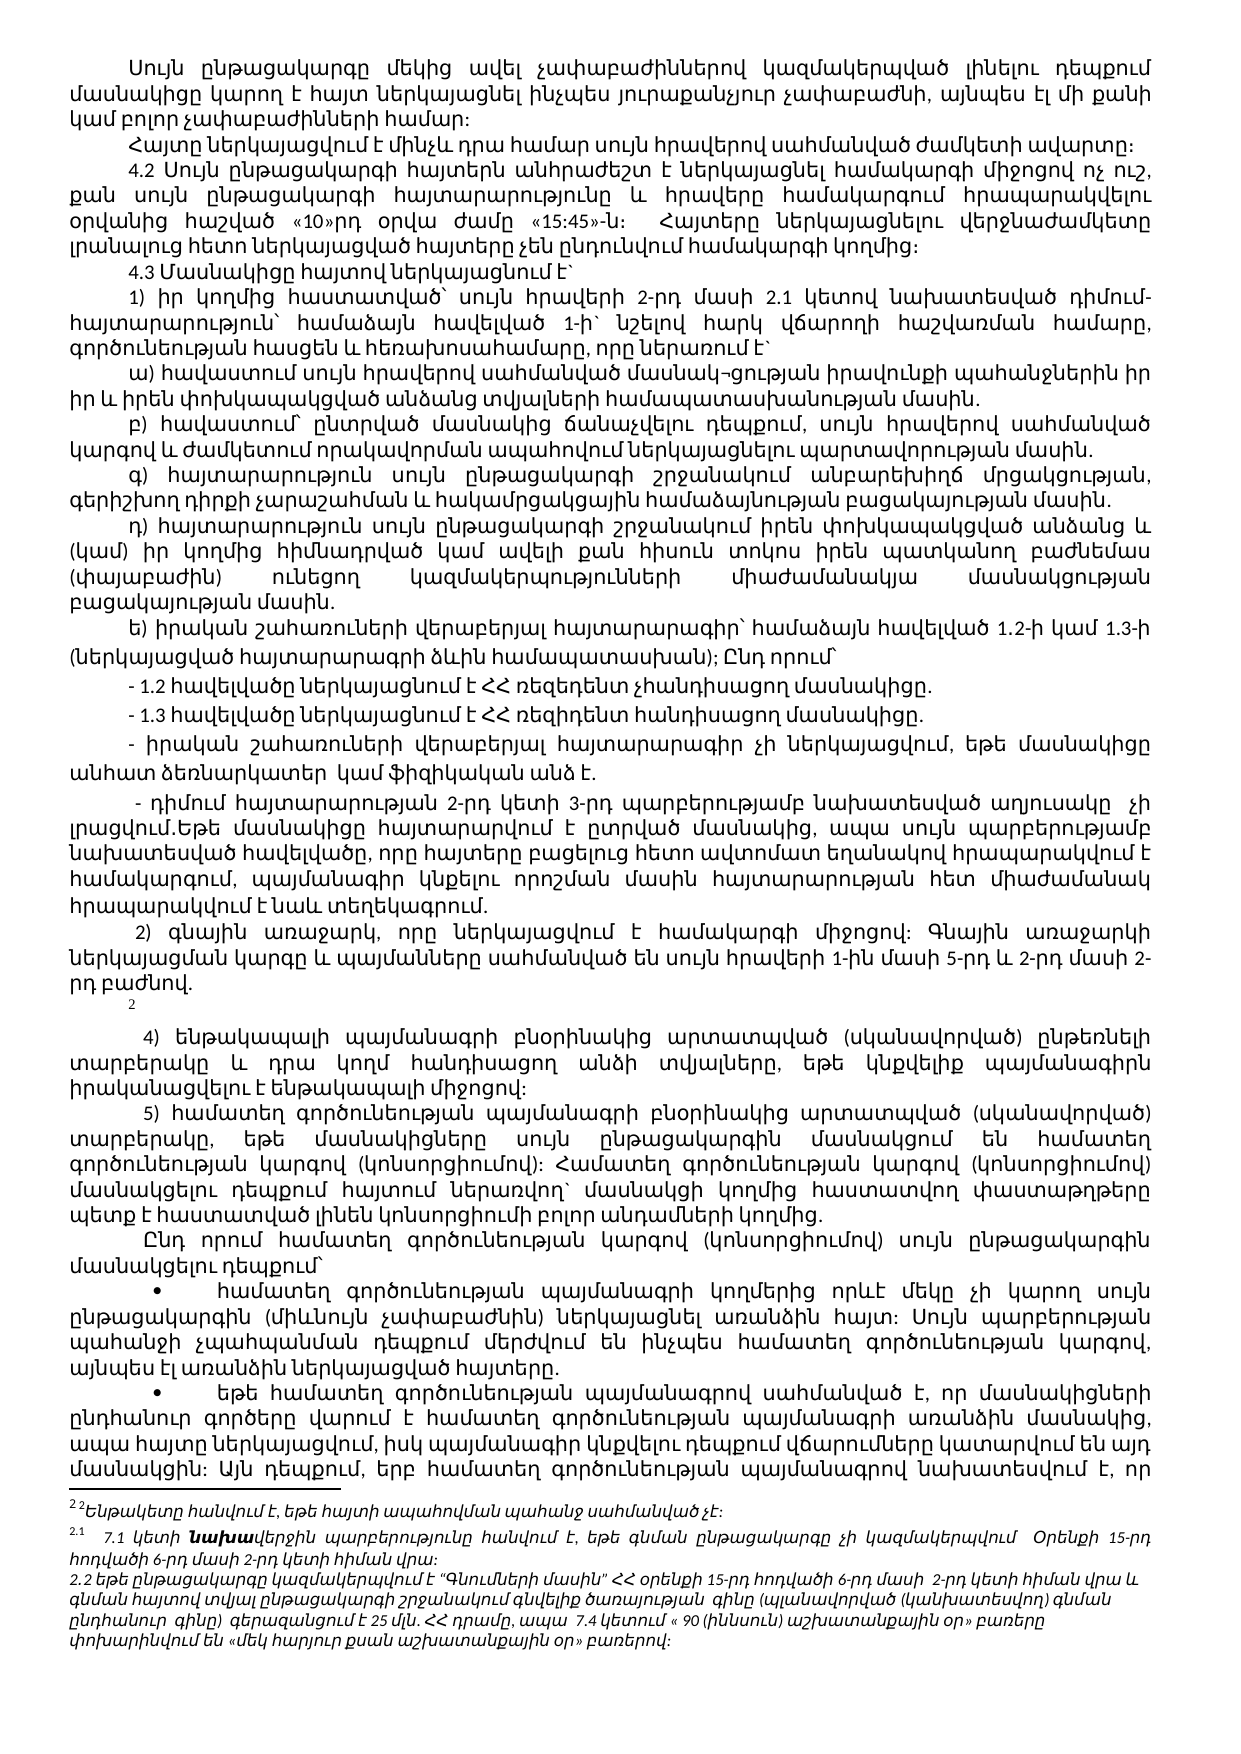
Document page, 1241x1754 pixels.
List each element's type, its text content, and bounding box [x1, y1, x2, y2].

list համատեղ գործունեության պայմանագրի կողմերից որևէ մեկը չի կարող սույն ընթացակարգին (միևնույն չափաբաժնին) ներկայացնել առանձին հայտ: Սույն պարբերության պահանջի չպահպանման դեպքում մերժվում են ինչպես համատեղ գործունեության կարգով, այնպես էլ առանձին ներկայացված հայտերը. [69, 1278, 1152, 1380]
text ե) իրական շահառուների վերաբերյալ հայտարարագիր՝ համաձայն հավելված 1․2-ի կամ 1.3-ի (ներկայացված հայտարարագրի ձևին համապատասխան); Ընդ որում՝ [69, 615, 1152, 669]
text 2) գնային առաջարկ, որը ներկայացվում է համակարգի միջոցով: Գնային առաջարկի ներկայացման կարգը և պայմանները սահմանված են սույն հրավերի 1-ին մասի 5-րդ և 2-րդ մասի 2-րդ բաժնով. [69, 919, 1152, 996]
text Սույն ընթացակարգը մեկից ավել չափաբաժիններով կազմակերպված լինելու դեպքում մասնակիցը կարող է հայտ ներկայացնել ինչպես յուրաքանչյուր չափաբաժնի, այնպես էլ մի քանի կամ բոլոր չափաբաժինների համար: [69, 56, 1152, 132]
text գ) հայտարարություն սույն ընթացակարգի շրջանակում անբարեխիղճ մրցակցության, գերիշխող դիրքի չարաշահման և հակամրցակցային համաձայնության բացակայության մասին. [69, 462, 1152, 513]
text Ընդ որում համատեղ գործունեության կարգով (կոնսորցիումով) սույն ընթացակարգին մասնակցելու դեպքում՝ [69, 1228, 1152, 1278]
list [69, 1380, 1152, 1482]
text 4.2 Սույն ընթացակարգի հայտերն անհրաժեշտ է ներկայացնել համակարգի միջոցով ոչ ուշ, քան սույն ընթացակարգի հայտարարությունը և հրավերը համակարգում հրապարակվելու օրվանից հաշված «10»րդ օրվա ժամը «15:45»-ն։ Հայտերը ներկայացնելու վերջնաժամկետը լրանալուց հետո ներկայացված հայտերը չեն ընդունվում համակարգի կողմից։ [69, 157, 1152, 259]
text - իրական շահառուների վերաբերյալ հայտարարագիր չի ներկայացվում, եթե մասնակիցը անհատ ձեռնարկատեր կամ ֆիզիկական անձ է. [69, 731, 1152, 786]
text դ) հայտարարություն սույն ընթացակարգի շրջանակում իրեն փոխկապակցված անձանց և (կամ) իր կողմից հիմնադրված կամ ավելի քան հիսուն տոկոս իրեն պատկանող բաժնեմաս (փայաբաժին) ունեցող կազմակերպությունների միաժամանակյա մասնակցության բացակայության մասին. [69, 513, 1152, 615]
text 4.3 Մասնակիցը հայտով ներկայացնում է` [69, 259, 1152, 284]
text Հայտը ներկայացվում է մինչև դրա համար սույն հրավերով սահմանված ժամկետի ավարտը։ [69, 132, 1152, 157]
text 4) ենթակապալի պայմանագրի բնօրինակից արտատպված (սկանավորված) ընթեռնելի տարբերակը և դրա կողմ հանդիսացող անձի տվյալները, եթե կնքվելիք պայմանագիրն իրականացվելու է ենթակապալի միջոցով: [69, 1024, 1152, 1101]
text 1) իր կողմից հաստատված՝ սույն հրավերի 2-րդ մասի 2.1 կետով նախատեսված դիմում-հայտարարություն՝ համաձայն հավելված 1-ի` նշելով հարկ վճարողի հաշվառման համարը, գործունեության հասցեն և հեռախոսահամարը, որը ներառում է` [69, 284, 1152, 361]
text - 1.3 հավելվածը ներկայացնում է ՀՀ ռեզիդենտ հանդիսացող մասնակիցը. [69, 702, 1152, 728]
text բ) հավաստում՝ ընտրված մասնակից ճանաչվելու դեպքում, սույն հրավերով սահմանված կարգով և ժամկետում որակավորման ապահովում ներկայացնելու պարտավորության մասին. [69, 411, 1152, 462]
text - 1.2 հավելվածը ներկայացնում է ՀՀ ռեզեդենտ չհանդիսացող մասնակիցը. [69, 673, 1152, 698]
text ա) հավաստում սույն հրավերով սահմանված մասնակ¬ցության իրավունքի պահանջներին իր իր և իրեն փոխկապակցված անձանց տվյալների համապատասխանության մասին. [69, 361, 1152, 411]
text - դիմում հայտարարության 2-րդ կետի 3-րդ պարբերությամբ նախատեսված աղյուսակը չի լրացվում․Եթե մասնակիցը հայտարարվում է ըտրված մասնակից, ապա սույն պարբերությամբ նախատեսված հավելվածը, որը հայտերը բացելուց հետո ավտոմատ եղանակով հրապարակվում է համակարգում, պայմանագիր կնքելու որոշման մասին հայտարարության հետ միաժամանակ հրապարակվում է նաև տեղեկագրում. [69, 790, 1152, 919]
text 5) համատեղ գործունեության պայմանագրի բնօրինակից արտատպված (սկանավորված) տարբերակը, եթե մասնակիցները սույն ընթացակարգին մասնակցում են համատեղ գործունեության կարգով (կոնսորցիումով): Համատեղ գործունեության կարգով (կոնսորցիումով) մասնակցելու դեպքում հայտում ներառվող` մասնակցի կողմից հաստատվող փաստաթղթերը պետք է հաստատված լինեն կոնսորցիումի բոլոր անդամների կողմից. [69, 1101, 1152, 1228]
